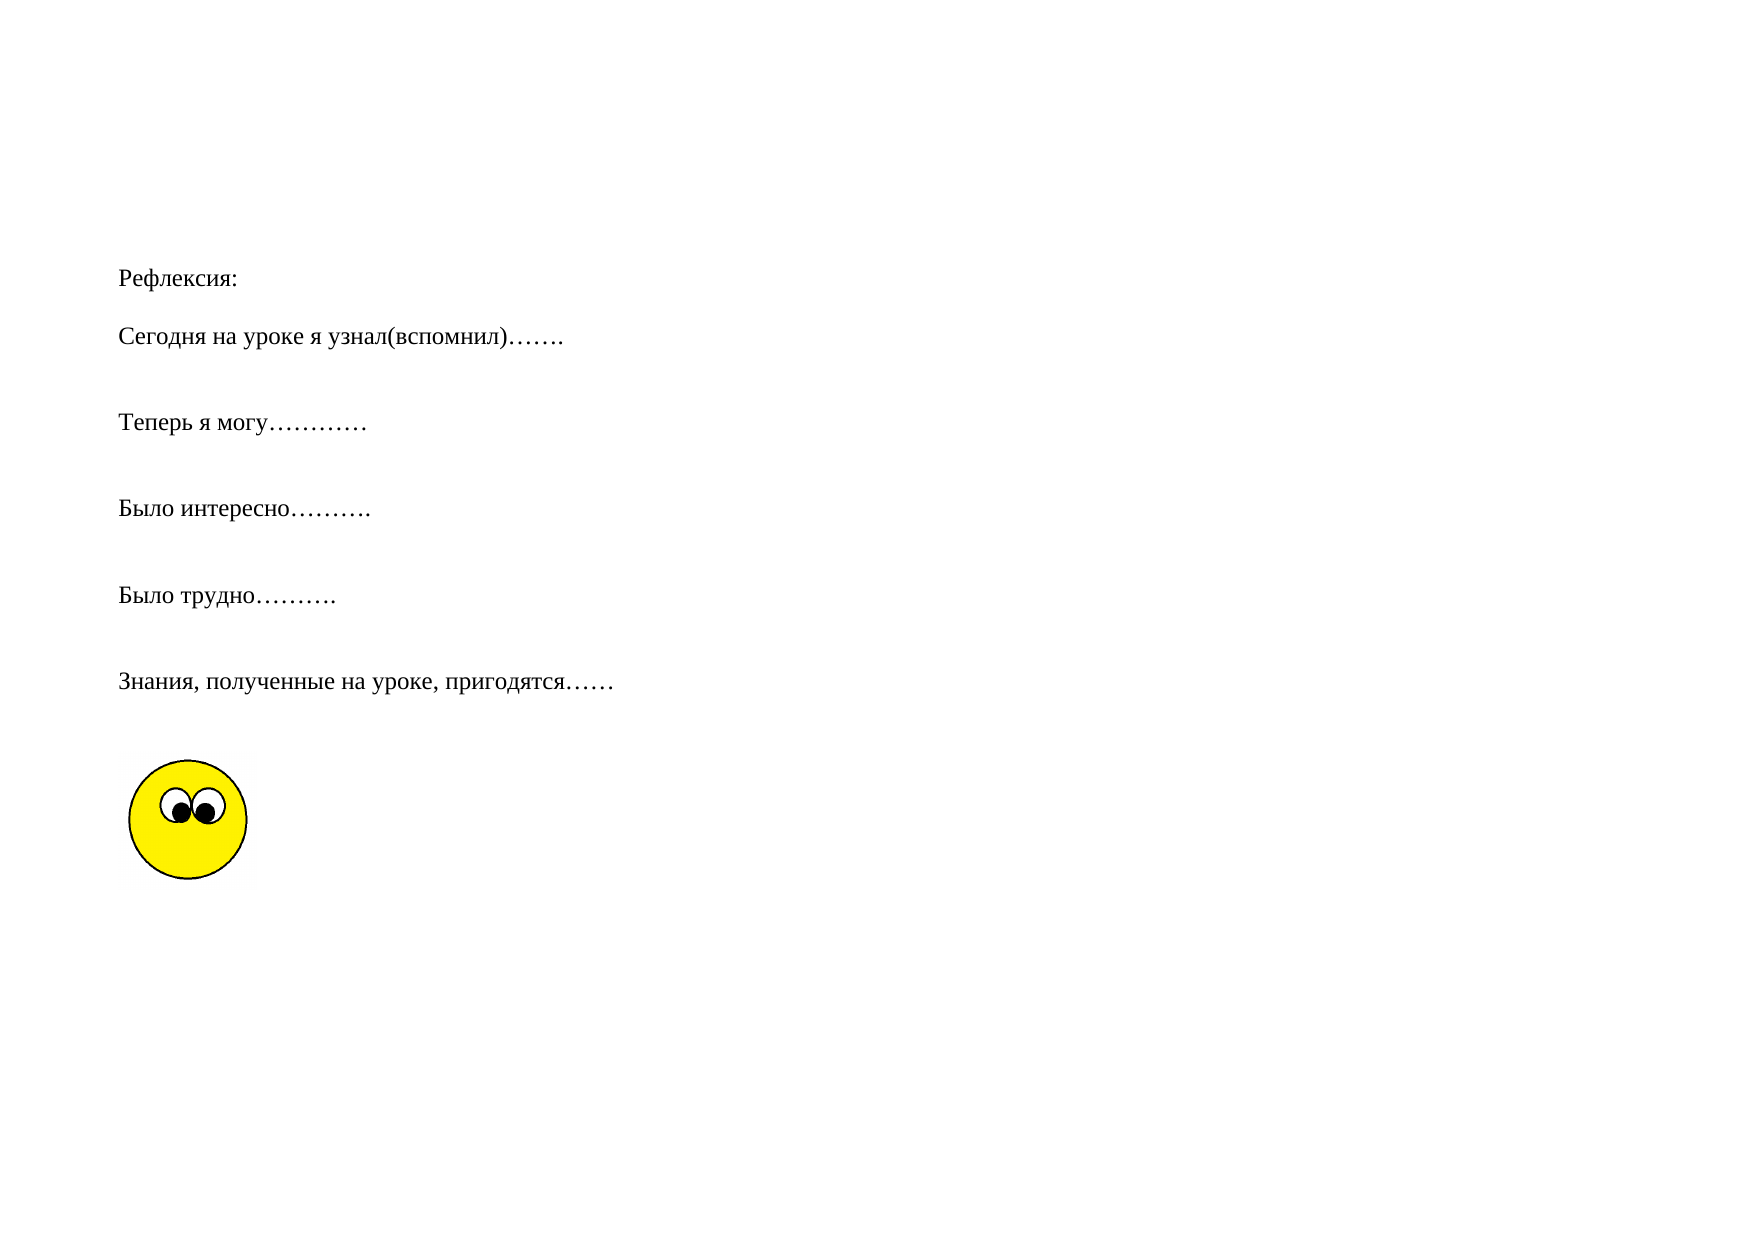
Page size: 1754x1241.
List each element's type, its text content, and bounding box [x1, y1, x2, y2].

text Рефлексия: [118, 263, 840, 292]
text Было интересно………. [118, 493, 840, 522]
text Было трудно………. [118, 580, 840, 608]
text Знания, полученные на уроке, пригодятся…… [118, 666, 840, 695]
text Теперь я могу………… [118, 407, 840, 436]
text Сегодня на уроке я узнал(вспомнил)……. [118, 321, 840, 350]
picture [118, 751, 257, 890]
